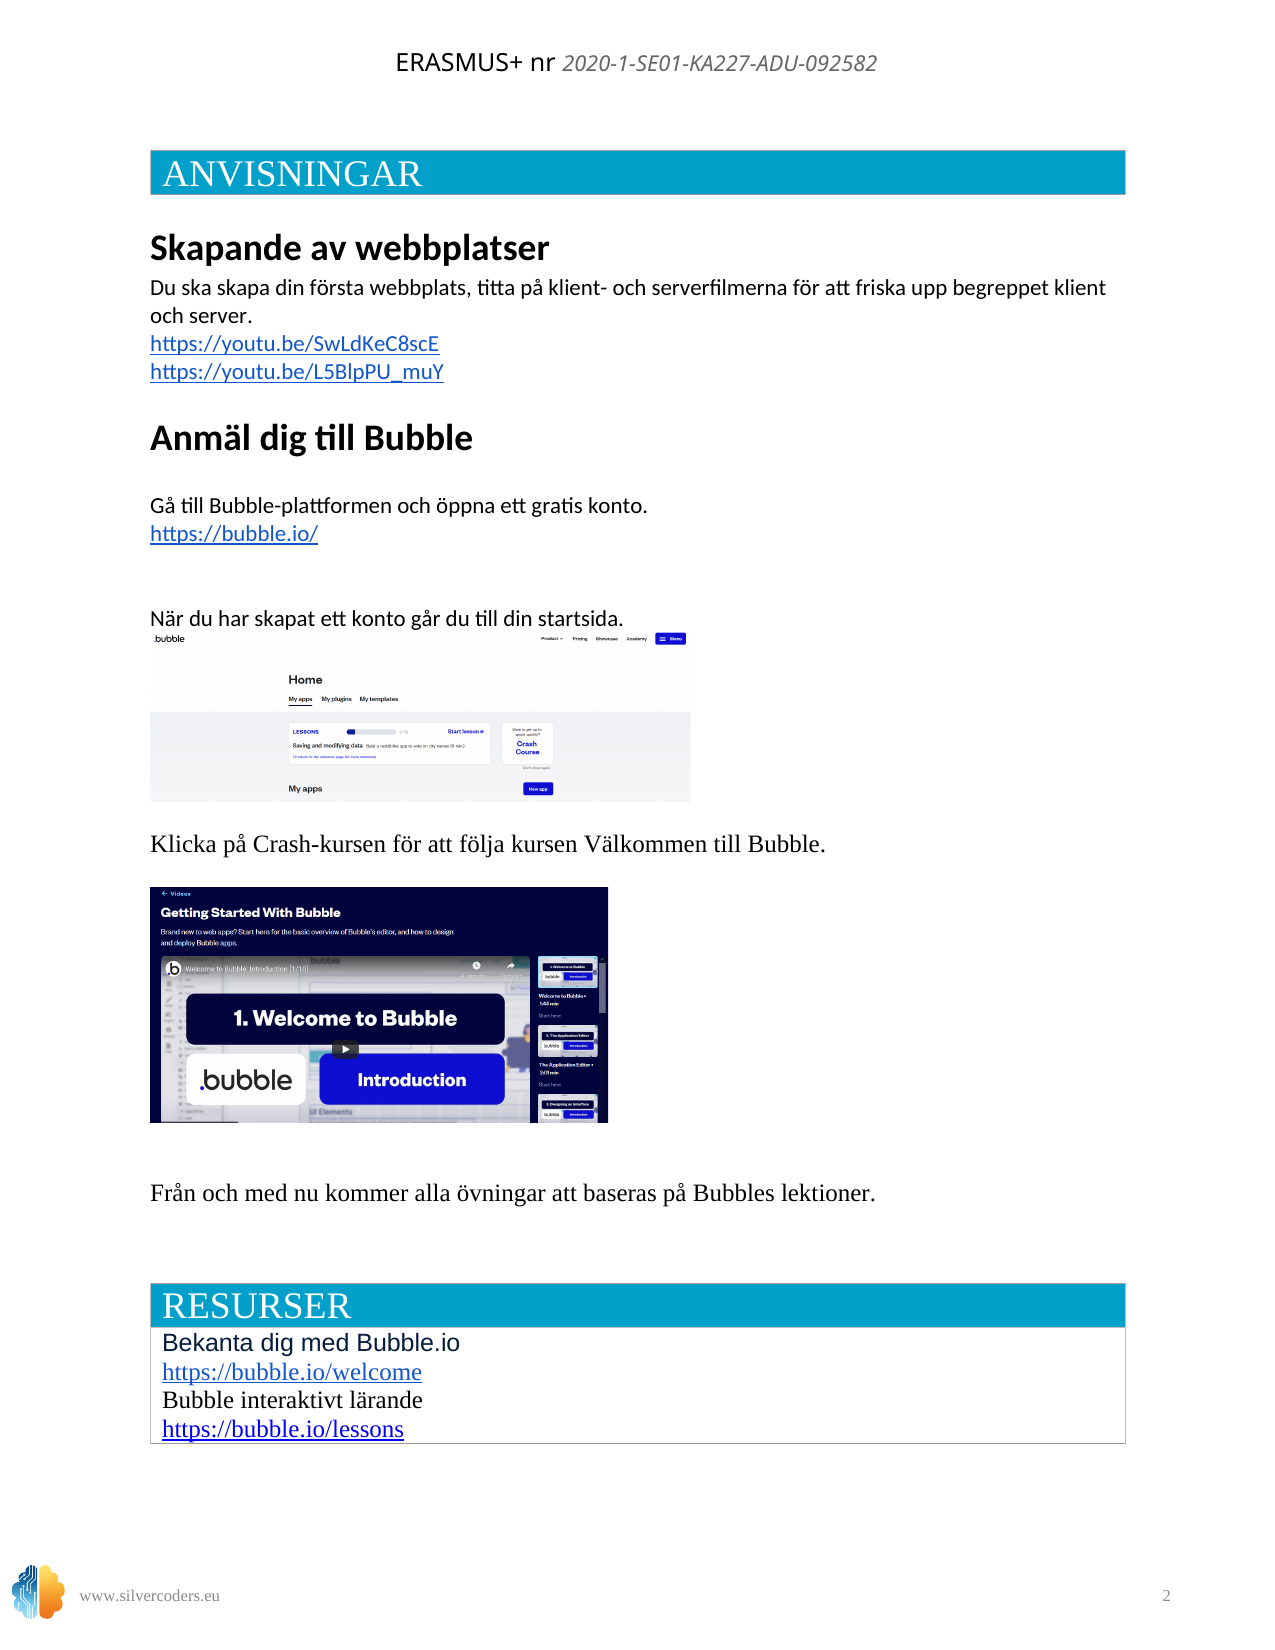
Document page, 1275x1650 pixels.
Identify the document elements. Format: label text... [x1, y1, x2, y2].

table_cell Bekanta dig med Bubble.io https://bubble.io/welcome Bubble interaktivt lärande https://bubble.io/lessons [151, 1328, 1125, 1443]
picture [150, 631, 691, 802]
text https://bubble.io/ [150, 519, 1125, 547]
text Anmäl dig till Bubble [150, 413, 1125, 459]
text Gå till Bubble-plattformen och öppna ett gratis konto. [150, 491, 1125, 519]
text Från och med nu kommer alla övningar att baseras på Bubbles lektioner. [150, 1178, 1125, 1207]
picture [11, 1565, 65, 1619]
picture [150, 887, 609, 1123]
table_header ANVISNINGAR [151, 151, 1125, 194]
text Klicka på Crash-kursen för att följa kursen Välkommen till Bubble. [150, 829, 1125, 858]
text Skapande av webbplatser [150, 224, 1125, 270]
text https://youtu.be/L5BlpPU_muY [150, 357, 1125, 386]
text När du har skapat ett konto går du till din startsida. [150, 604, 1125, 632]
text https://youtu.be/SwLdKeC8scE [150, 329, 1125, 357]
table_header RESURSER [151, 1284, 1125, 1327]
text Du ska skapa din första webbplats, titta på klient- och serverfilmerna för att friska upp begreppet klient och server. [150, 273, 1125, 329]
